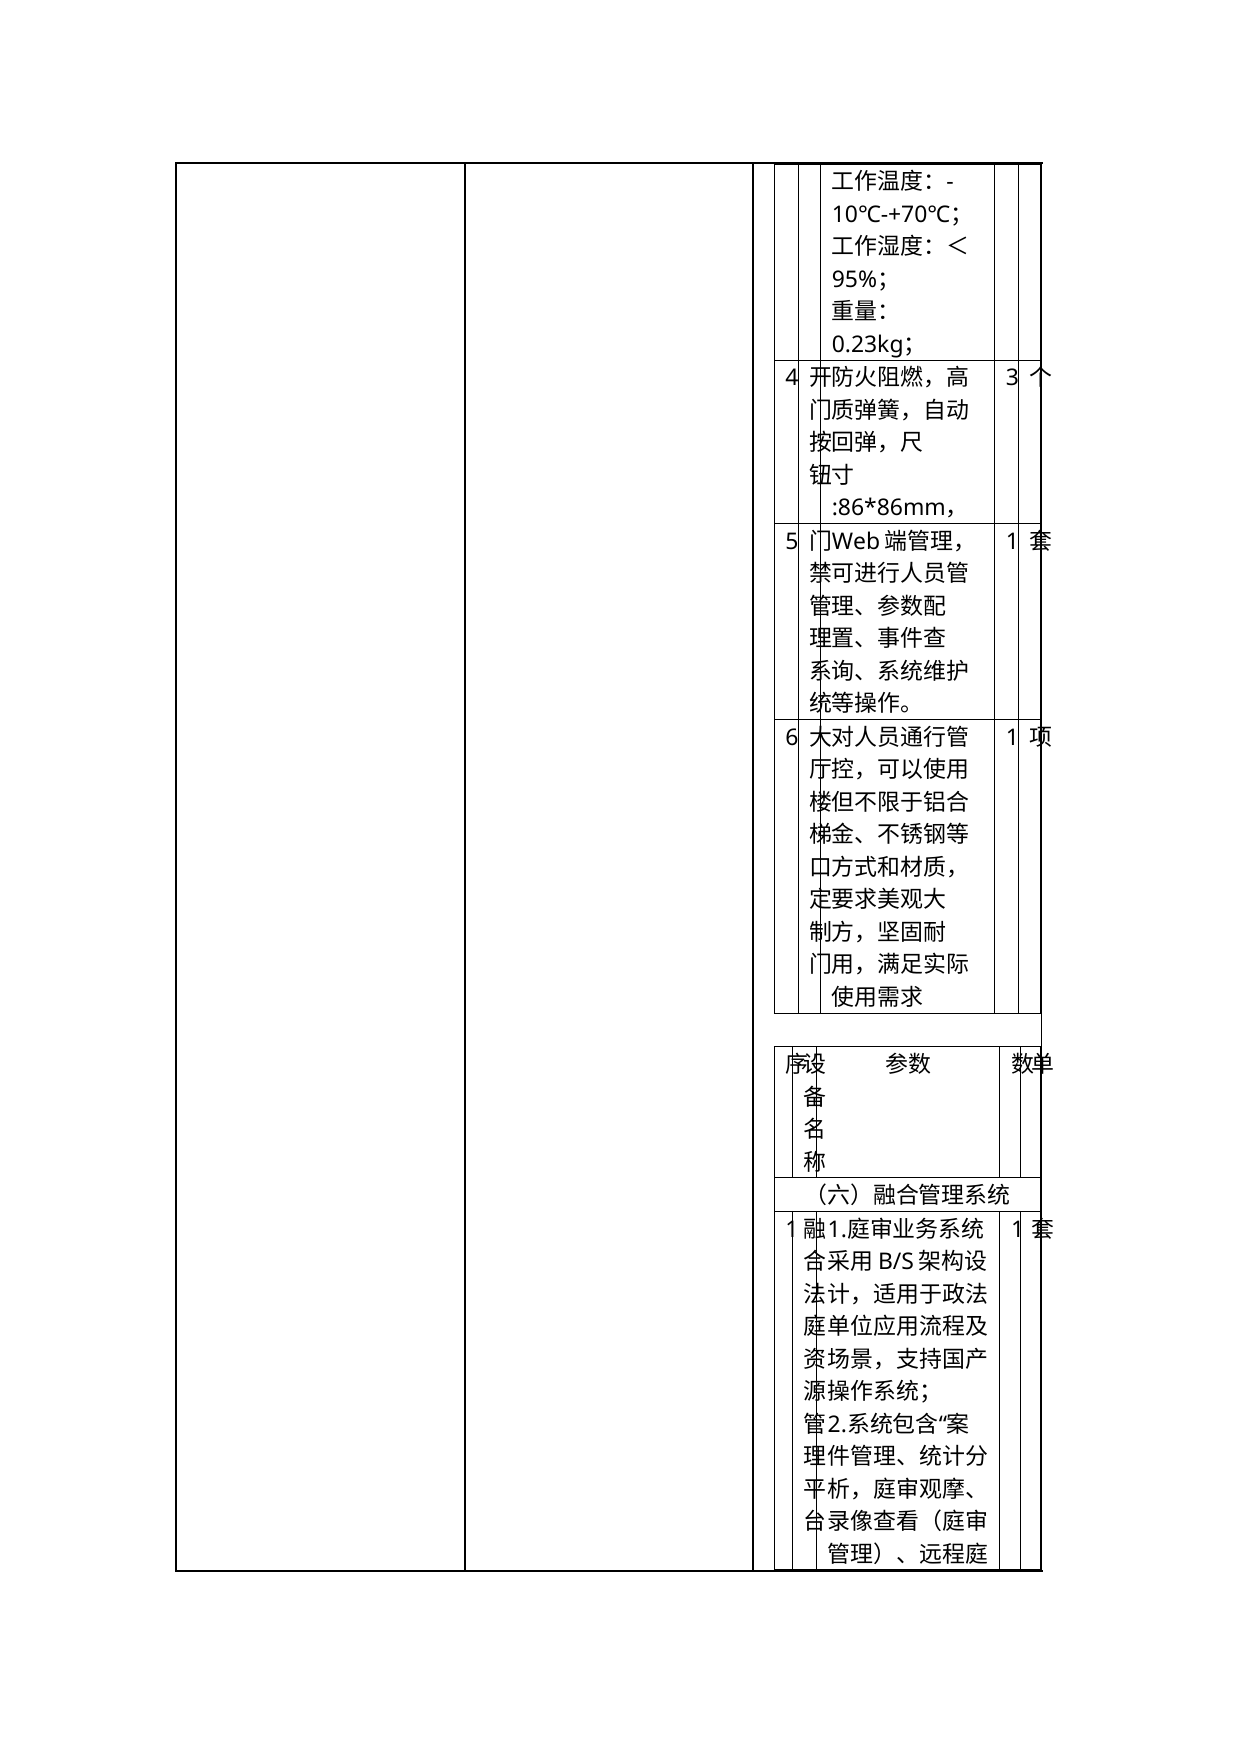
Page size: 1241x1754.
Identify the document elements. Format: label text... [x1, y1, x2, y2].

table_cell [466, 164, 752, 1570]
table_cell 1 [177, 164, 464, 1570]
table_cell [754, 164, 1041, 1570]
